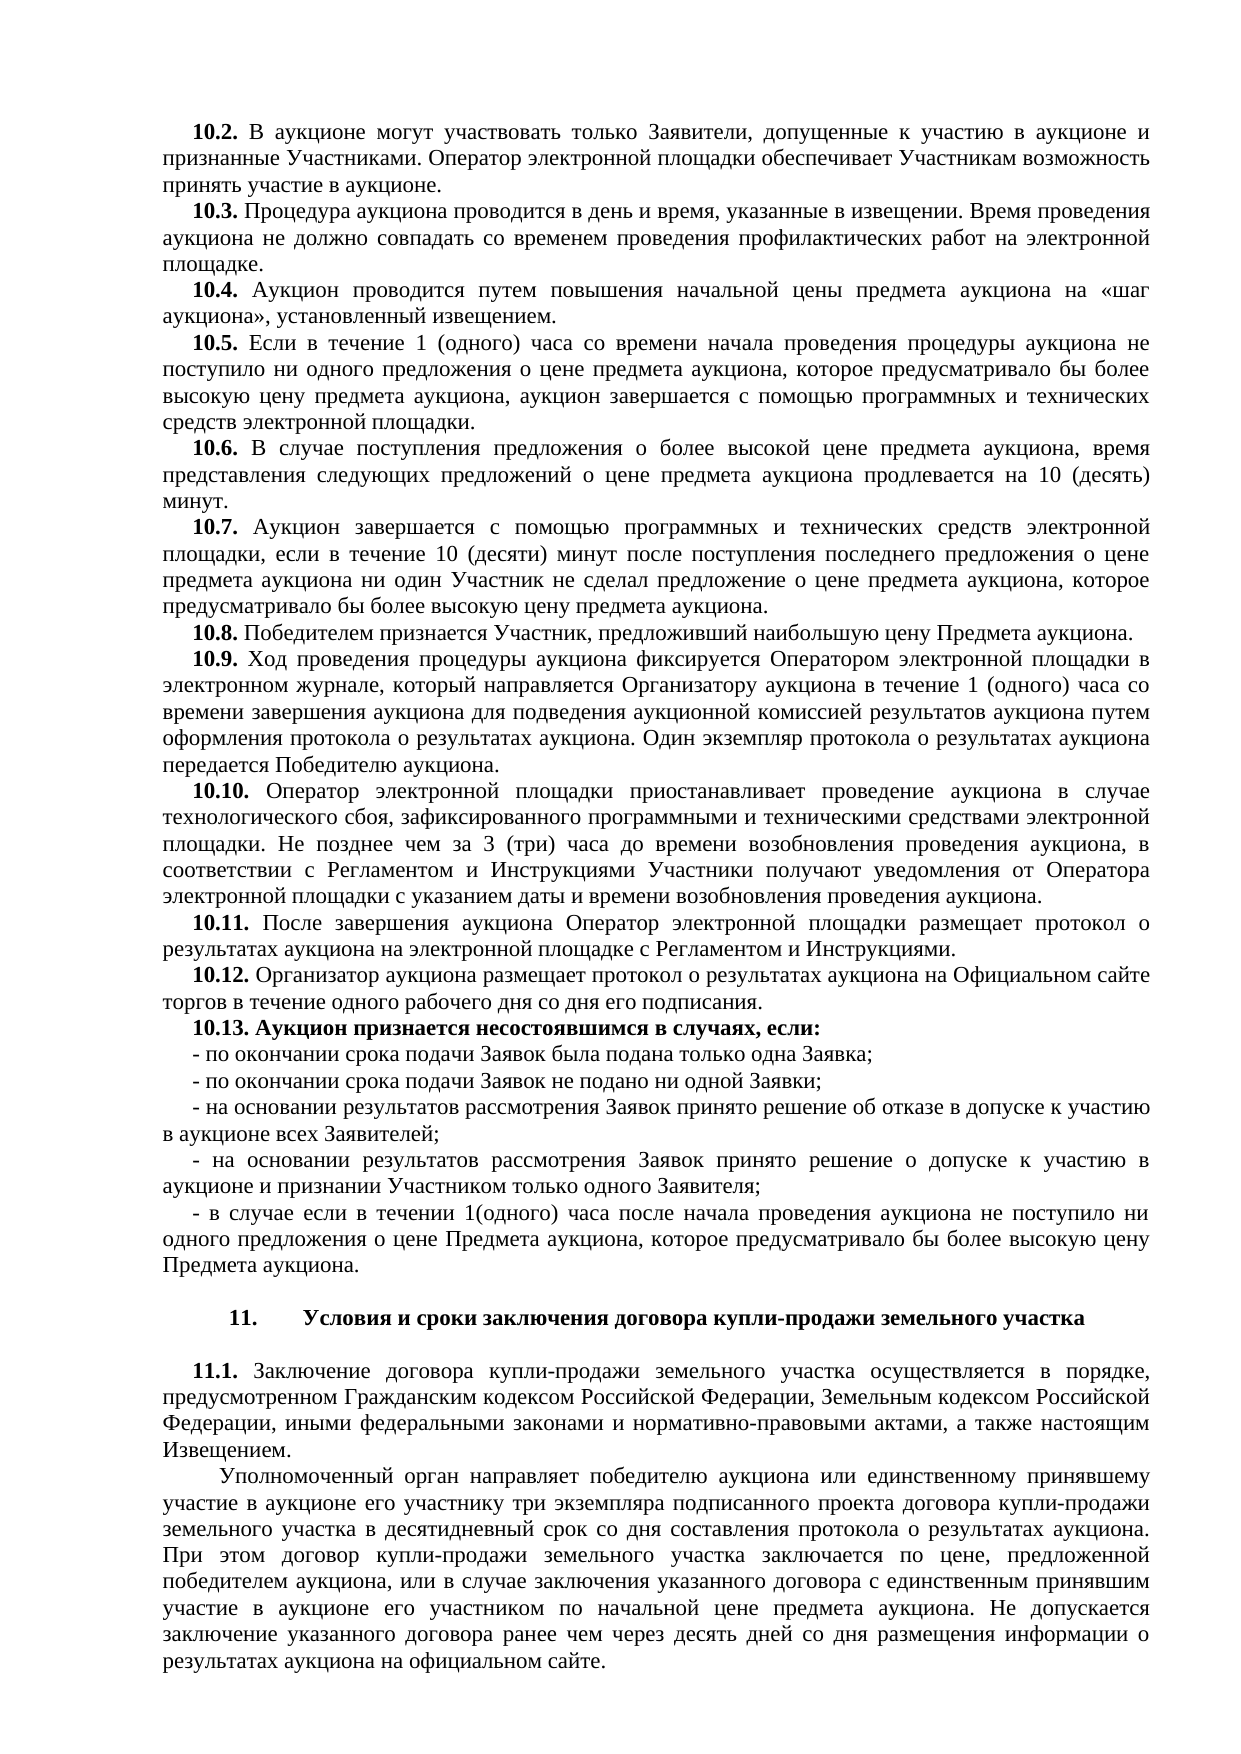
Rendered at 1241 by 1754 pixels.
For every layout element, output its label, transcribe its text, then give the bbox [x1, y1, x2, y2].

text 10.7. Аукцион завершается с помощью программных и технических средств электронной площадки, если в течение 10 (десяти) минут после поступления последнего предложения о цене предмета аукциона ни один Участник не сделал предложение о цене предмета аукциона, которое предусматривало бы более высокую цену предмета аукциона. [162, 513, 1152, 619]
text Уполномоченный орган направляет победителю аукциона или единственному принявшему участие в аукционе его участнику три экземпляра подписанного проекта договора купли-продажи земельного участка в десятидневный срок со дня составления протокола о результатах аукциона. При этом договор купли-продажи земельного участка заключается по цене, предложенной победителем аукциона, или в случае заключения указанного договора с единственным принявшим участие в аукционе его участником по начальной цене предмета аукциона. Не допускается заключение указанного договора ранее чем через десять дней со дня размещения информации о результатах аукциона на официальном сайте. [162, 1462, 1152, 1673]
text 10.2. В аукционе могут участвовать только Заявители, допущенные к участию в аукционе и признанные Участниками. Оператор электронной площадки обеспечивает Участникам возможность принять участие в аукционе. [162, 118, 1152, 197]
text - по окончании срока подачи Заявок не подано ни одной Заявки; [162, 1067, 1152, 1093]
text 10.6. В случае поступления предложения о более высокой цене предмета аукциона, время представления следующих предложений о цене предмета аукциона продлевается на 10 (десять) минут. [162, 434, 1152, 513]
text - по окончании срока подачи Заявок была подана только одна Заявка; [162, 1041, 1152, 1067]
text 10.3. Процедура аукциона проводится в день и время, указанные в извещении. Время проведения аукциона не должно совпадать со временем проведения профилактических работ на электронной площадке. [162, 197, 1152, 276]
text - на основании результатов рассмотрения Заявок принято решение об отказе в допуске к участию в аукционе всех Заявителей; [162, 1093, 1152, 1146]
text 10.13. Аукцион признается несостоявшимся в случаях, если: [162, 1014, 1152, 1041]
list Условия и сроки заключения договора купли-продажи земельного участка [162, 1304, 1152, 1330]
text 10.4. Аукцион проводится путем повышения начальной цены предмета аукциона на «шаг аукциона», установленный извещением. [162, 276, 1152, 329]
text - в случае если в течении 1(одного) часа после начала проведения аукциона не поступило ни одного предложения о цене Предмета аукциона, которое предусматривало бы более высокую цену Предмета аукциона. [162, 1199, 1152, 1278]
text 10.12. Организатор аукциона размещает протокол о результатах аукциона на Официальном сайте торгов в течение одного рабочего дня со дня его подписания. [162, 961, 1152, 1014]
text 10.11. После завершения аукциона Оператор электронной площадки размещает протокол о результатах аукциона на электронной площадке с Регламентом и Инструкциями. [162, 909, 1152, 961]
text 10.9. Ход проведения процедуры аукциона фиксируется Оператором электронной площадки в электронном журнале, который направляется Организатору аукциона в течение 1 (одного) часа со времени завершения аукциона для подведения аукционной комиссией результатов аукциона путем оформления протокола о результатах аукциона. Один экземпляр протокола о результатах аукциона передается Победителю аукциона. [162, 645, 1152, 777]
text 10.8. Победителем признается Участник, предложивший наибольшую цену Предмета аукциона. [162, 619, 1152, 645]
text 10.10. Оператор электронной площадки приостанавливает проведение аукциона в случае технологического сбоя, зафиксированного программными и техническими средствами электронной площадки. Не позднее чем за 3 (три) часа до времени возобновления проведения аукциона, в соответствии с Регламентом и Инструкциями Участники получают уведомления от Оператора электронной площадки с указанием даты и времени возобновления проведения аукциона. [162, 777, 1152, 909]
text - на основании результатов рассмотрения Заявок принято решение о допуске к участию в аукционе и признании Участником только одного Заявителя; [162, 1146, 1152, 1199]
text 10.5. Если в течение 1 (одного) часа со времени начала проведения процедуры аукциона не поступило ни одного предложения о цене предмета аукциона, которое предусматривало бы более высокую цену предмета аукциона, аукцион завершается с помощью программных и технических средств электронной площадки. [162, 329, 1152, 434]
text 11.1. Заключение договора купли-продажи земельного участка осуществляется в порядке, предусмотренном Гражданским кодексом Российской Федерации, Земельным кодексом Российской Федерации, иными федеральными законами и нормативно-правовыми актами, а также настоящим Извещением. [162, 1357, 1152, 1462]
